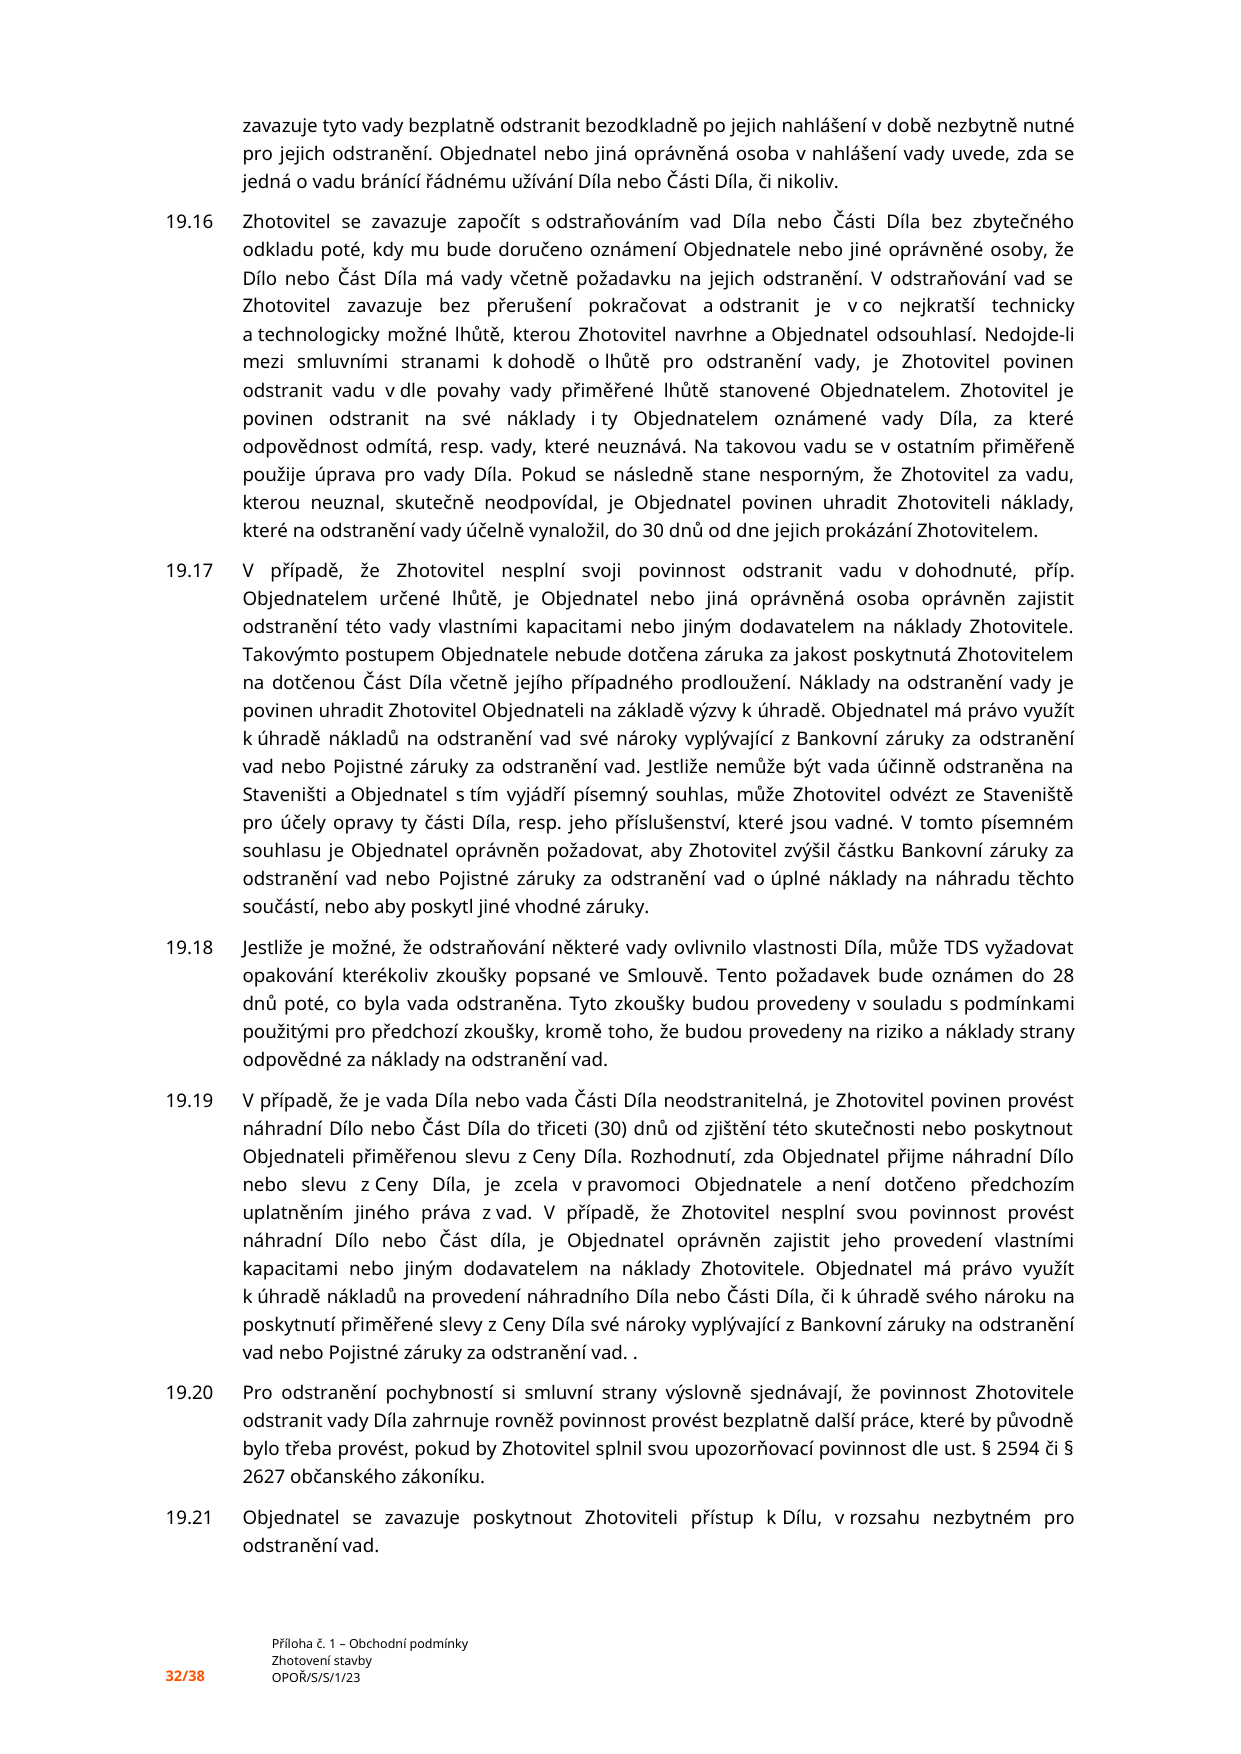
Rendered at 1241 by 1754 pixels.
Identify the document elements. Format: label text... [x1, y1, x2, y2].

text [165, 112, 1075, 194]
text Jestliže je možné, že odstraňování některé vady ovlivnilo vlastnosti Díla, může TDS vyžadovat opakování kterékoliv zkoušky popsané ve Smlouvě. Tento požadavek bude oznámen do 28 dnů poté, co byla vada odstraněna. Tyto zkoušky budou provedeny v souladu s podmínkami použitými pro předchozí zkoušky, kromě toho, že budou provedeny na riziko a náklady strany odpovědné za náklady na odstranění vad. [165, 934, 1075, 1072]
text V případě, že Zhotovitel nesplní svoji povinnost odstranit vadu v dohodnuté, příp. Objednatelem určené lhůtě, je Objednatel nebo jiná oprávněná osoba oprávněn zajistit odstranění této vady vlastními kapacitami nebo jiným dodavatelem na náklady Zhotovitele. Takovýmto postupem Objednatele nebude dotčena záruka za jakost poskytnutá Zhotovitelem na dotčenou Část Díla včetně jejího případného prodloužení. Náklady na odstranění vady je povinen uhradit Zhotovitel Objednateli na základě výzvy k úhradě. Objednatel má právo využít k úhradě nákladů na odstranění vad své nároky vyplývající z Bankovní záruky za odstranění vad nebo Pojistné záruky za odstranění vad. Jestliže nemůže být vada účinně odstraněna na Staveništi a Objednatel s tím vyjádří písemný souhlas, může Zhotovitel odvézt ze Staveniště pro účely opravy ty části Díla, resp. jeho příslušenství, které jsou vadné. V tomto písemném souhlasu je Objednatel oprávněn požadovat, aby Zhotovitel zvýšil částku Bankovní záruky za odstranění vad nebo Pojistné záruky za odstranění vad o úplné náklady na náhradu těchto součástí, nebo aby poskytl jiné vhodné záruky. [165, 557, 1075, 919]
text V případě, že je vada Díla nebo vada Části Díla neodstranitelná, je Zhotovitel povinen provést náhradní Dílo nebo Část Díla do třiceti (30) dnů od zjištění této skutečnosti nebo poskytnout Objednateli přiměřenou slevu z Ceny Díla. Rozhodnutí, zda Objednatel přijme náhradní Dílo nebo slevu z Ceny Díla, je zcela v pravomoci Objednatele a není dotčeno předchozím uplatněním jiného práva z vad. V případě, že Zhotovitel nesplní svou povinnost provést náhradní Dílo nebo Část díla, je Objednatel oprávněn zajistit jeho provedení vlastními kapacitami nebo jiným dodavatelem na náklady Zhotovitele. Objednatel má právo využít k úhradě nákladů na provedení náhradního Díla nebo Části Díla, či k úhradě svého nároku na poskytnutí přiměřené slevy z Ceny Díla své nároky vyplývající z Bankovní záruky na odstranění vad nebo Pojistné záruky za odstranění vad. . [165, 1087, 1075, 1364]
text Zhotovitel se zavazuje započít s odstraňováním vad Díla nebo Části Díla bez zbytečného odkladu poté, kdy mu bude doručeno oznámení Objednatele nebo jiné oprávněné osoby, že Dílo nebo Část Díla má vady včetně požadavku na jejich odstranění. V odstraňování vad se Zhotovitel zavazuje bez přerušení pokračovat a odstranit je v co nejkratší technicky a technologicky možné lhůtě, kterou Zhotovitel navrhne a Objednatel odsouhlasí. Nedojde-li mezi smluvními stranami k dohodě o lhůtě pro odstranění vady, je Zhotovitel povinen odstranit vadu v dle povahy vady přiměřené lhůtě stanovené Objednatelem. Zhotovitel je povinen odstranit na své náklady i ty Objednatelem oznámené vady Díla, za které odpovědnost odmítá, resp. vady, které neuznává. Na takovou vadu se v ostatním přiměřeně použije úprava pro vady Díla. Pokud se následně stane nesporným, že Zhotovitel za vadu, kterou neuznal, skutečně neodpovídal, je Objednatel povinen uhradit Zhotoviteli náklady, které na odstranění vady účelně vynaložil, do 30 dnů od dne jejich prokázání Zhotovitelem. [165, 209, 1075, 542]
text Objednatel se zavazuje poskytnout Zhotoviteli přístup k Dílu, v rozsahu nezbytném pro odstranění vad. [165, 1504, 1075, 1558]
text Pro odstranění pochybností si smluvní strany výslovně sjednávají, že povinnost Zhotovitele odstranit vady Díla zahrnuje rovněž povinnost provést bezplatně další práce, které by původně bylo třeba provést, pokud by Zhotovitel splnil svou upozorňovací povinnost dle ust. § 2594 či § 2627 občanského zákoníku. [165, 1379, 1075, 1489]
